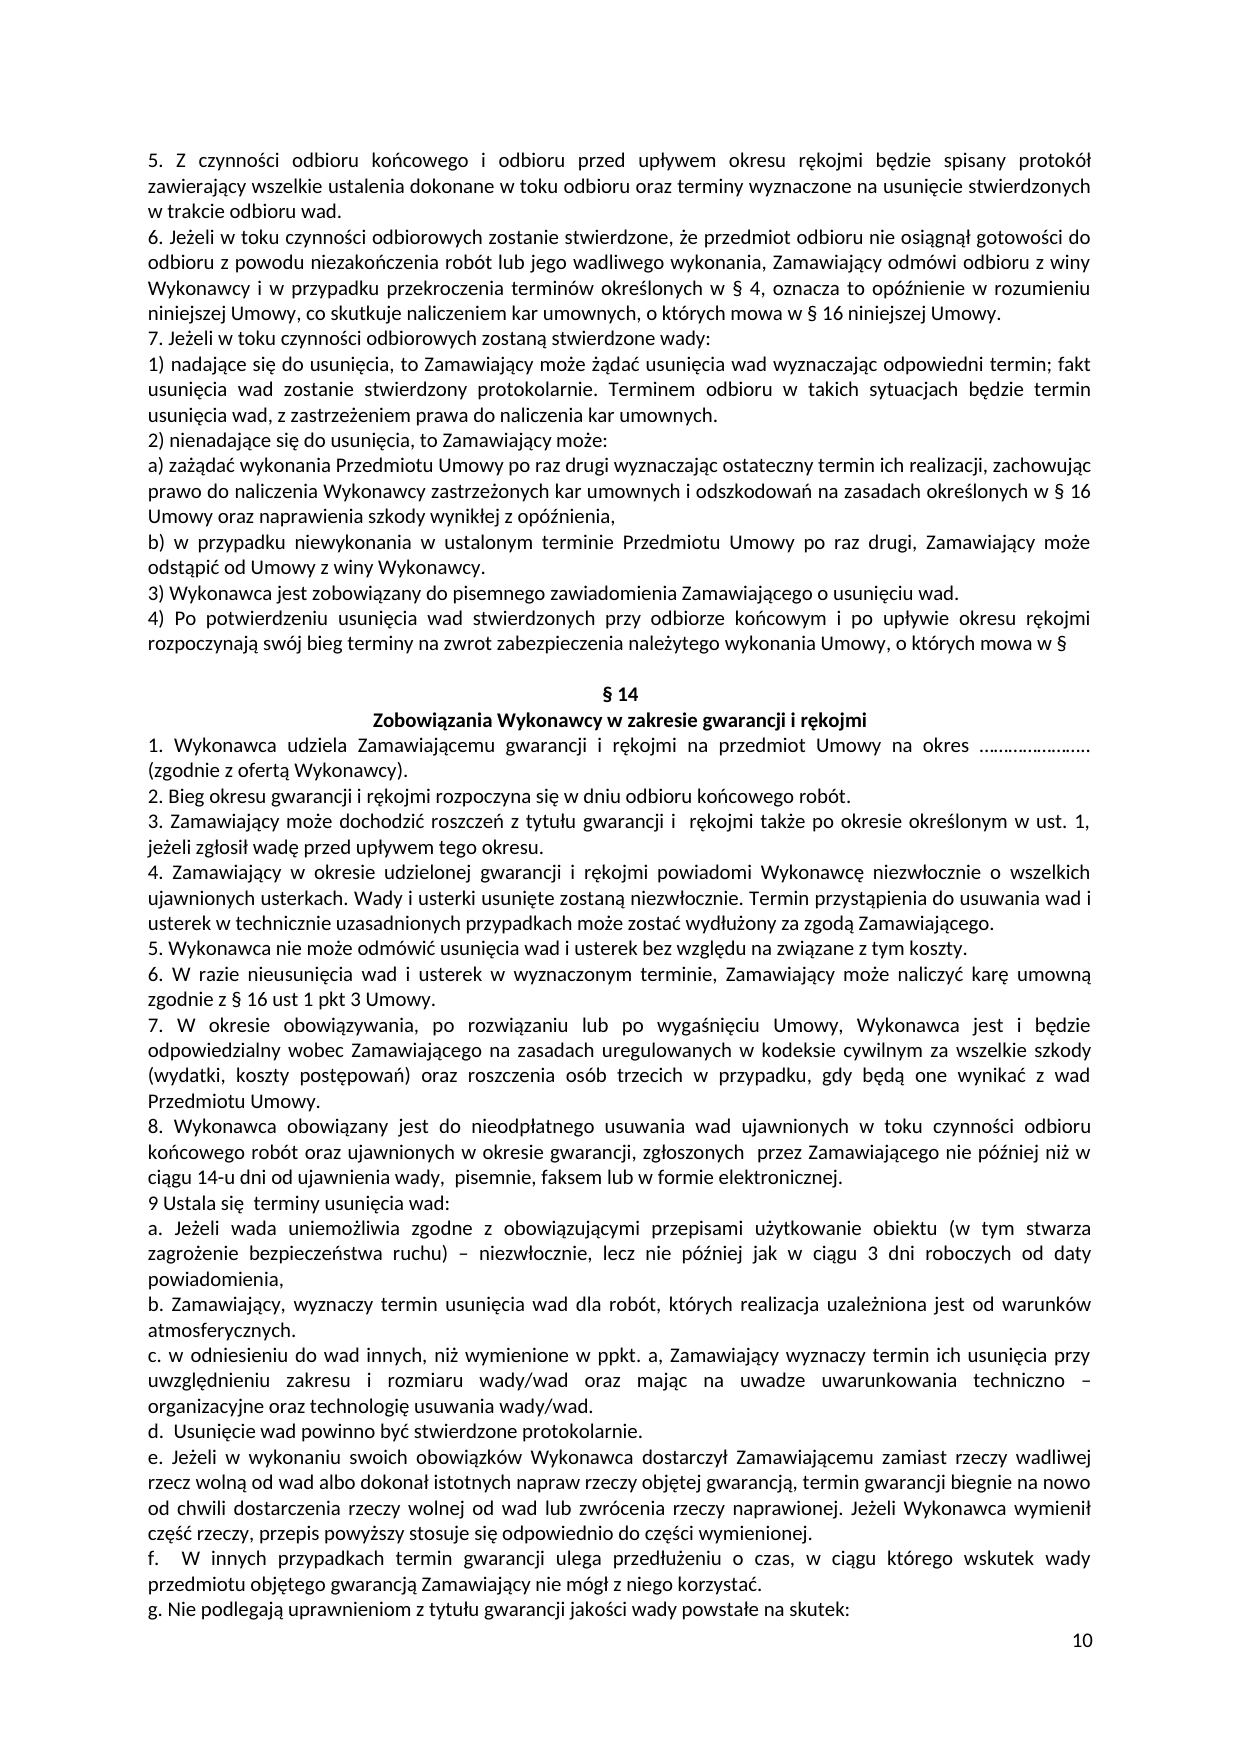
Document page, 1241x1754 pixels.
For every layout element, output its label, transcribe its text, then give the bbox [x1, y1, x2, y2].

text 4. Zamawiający w okresie udzielonej gwarancji i rękojmi powiadomi Wykonawcę niezwłocznie o wszelkich ujawnionych usterkach. Wady i usterki usunięte zostaną niezwłocznie. Termin przystąpienia do usuwania wad i usterek w technicznie uzasadnionych przypadkach może zostać wydłużony za zgodą Zamawiającego. [148, 859, 1093, 936]
text 2. Bieg okresu gwarancji i rękojmi rozpoczyna się w dniu odbioru końcowego robót. [148, 783, 1093, 808]
text § 14 [148, 681, 1093, 707]
text 1. Wykonawca udziela Zamawiającemu gwarancji i rękojmi na przedmiot Umowy na okres ………………….. (zgodnie z ofertą Wykonawcy). [148, 732, 1093, 783]
text a. Jeżeli wada uniemożliwia zgodne z obowiązującymi przepisami użytkowanie obiektu (w tym stwarza zagrożenie bezpieczeństwa ruchu) – niezwłocznie, lecz nie później jak w ciągu 3 dni roboczych od daty powiadomienia, [148, 1215, 1093, 1291]
text g. Nie podlegają uprawnieniom z tytułu gwarancji jakości wady powstałe na skutek: [148, 1596, 1093, 1622]
text f. W innych przypadkach termin gwarancji ulega przedłużeniu o czas, w ciągu którego wskutek wady przedmiotu objętego gwarancją Zamawiający nie mógł z niego korzystać. [148, 1546, 1093, 1596]
text 5. Z czynności odbioru końcowego i odbioru przed upływem okresu rękojmi będzie spisany protokół zawierający wszelkie ustalenia dokonane w toku odbioru oraz terminy wyznaczone na usunięcie stwierdzonych w trakcie odbioru wad. [148, 148, 1093, 224]
text 8. Wykonawca obowiązany jest do nieodpłatnego usuwania wad ujawnionych w toku czynności odbioru końcowego robót oraz ujawnionych w okresie gwarancji, zgłoszonych przez Zamawiającego nie później niż w ciągu 14-u dni od ujawnienia wady, pisemnie, faksem lub w formie elektronicznej. [148, 1113, 1093, 1190]
text 6. Jeżeli w toku czynności odbiorowych zostanie stwierdzone, że przedmiot odbioru nie osiągnął gotowości do odbioru z powodu niezakończenia robót lub jego wadliwego wykonania, Zamawiający odmówi odbioru z winy Wykonawcy i w przypadku przekroczenia terminów określonych w § 4, oznacza to opóźnienie w rozumieniu niniejszej Umowy, co skutkuje naliczeniem kar umownych, o których mowa w § 16 niniejszej Umowy. [148, 224, 1093, 326]
text 3. Zamawiający może dochodzić roszczeń z tytułu gwarancji i rękojmi także po okresie określonym w ust. 1, jeżeli zgłosił wadę przed upływem tego okresu. [148, 808, 1093, 859]
text Zobowiązania Wykonawcy w zakresie gwarancji i rękojmi [148, 707, 1093, 732]
text c. w odniesieniu do wad innych, niż wymienione w ppkt. a, Zamawiający wyznaczy termin ich usunięcia przy uwzględnieniu zakresu i rozmiaru wady/wad oraz mając na uwadze uwarunkowania techniczno – organizacyjne oraz technologię usuwania wady/wad. [148, 1342, 1093, 1418]
text b) w przypadku niewykonania w ustalonym terminie Przedmiotu Umowy po raz drugi, Zamawiający może odstąpić od Umowy z winy Wykonawcy. [148, 529, 1093, 580]
text 5. Wykonawca nie może odmówić usunięcia wad i usterek bez względu na związane z tym koszty. [148, 936, 1093, 961]
text 7. Jeżeli w toku czynności odbiorowych zostaną stwierdzone wady: [148, 326, 1093, 351]
text 2) nienadające się do usunięcia, to Zamawiający może: [148, 427, 1093, 453]
text 4) Po potwierdzeniu usunięcia wad stwierdzonych przy odbiorze końcowym i po upływie okresu rękojmi rozpoczynają swój bieg terminy na zwrot zabezpieczenia należytego wykonania Umowy, o których mowa w § [148, 605, 1093, 656]
text 1) nadające się do usunięcia, to Zamawiający może żądać usunięcia wad wyznaczając odpowiedni termin; fakt usunięcia wad zostanie stwierdzony protokolarnie. Terminem odbioru w takich sytuacjach będzie termin usunięcia wad, z zastrzeżeniem prawa do naliczenia kar umownych. [148, 351, 1093, 427]
text 3) Wykonawca jest zobowiązany do pisemnego zawiadomienia Zamawiającego o usunięciu wad. [148, 580, 1093, 605]
text b. Zamawiający, wyznaczy termin usunięcia wad dla robót, których realizacja uzależniona jest od warunków atmosferycznych. [148, 1291, 1093, 1342]
text e. Jeżeli w wykonaniu swoich obowiązków Wykonawca dostarczył Zamawiającemu zamiast rzeczy wadliwej rzecz wolną od wad albo dokonał istotnych napraw rzeczy objętej gwarancją, termin gwarancji biegnie na nowo od chwili dostarczenia rzeczy wolnej od wad lub zwrócenia rzeczy naprawionej. Jeżeli Wykonawca wymienił część rzeczy, przepis powyższy stosuje się odpowiednio do części wymienionej. [148, 1444, 1093, 1546]
text 6. W razie nieusunięcia wad i usterek w wyznaczonym terminie, Zamawiający może naliczyć karę umowną zgodnie z § 16 ust 1 pkt 3 Umowy. [148, 961, 1093, 1012]
text 9 Ustala się terminy usunięcia wad: [148, 1190, 1093, 1215]
text a) zażądać wykonania Przedmiotu Umowy po raz drugi wyznaczając ostateczny termin ich realizacji, zachowując prawo do naliczenia Wykonawcy zastrzeżonych kar umownych i odszkodowań na zasadach określonych w § 16 Umowy oraz naprawienia szkody wynikłej z opóźnienia, [148, 453, 1093, 529]
text 7. W okresie obowiązywania, po rozwiązaniu lub po wygaśnięciu Umowy, Wykonawca jest i będzie odpowiedzialny wobec Zamawiającego na zasadach uregulowanych w kodeksie cywilnym za wszelkie szkody (wydatki, koszty postępowań) oraz roszczenia osób trzecich w przypadku, gdy będą one wynikać z wad Przedmiotu Umowy. [148, 1012, 1093, 1113]
text d. Usunięcie wad powinno być stwierdzone protokolarnie. [148, 1418, 1093, 1444]
